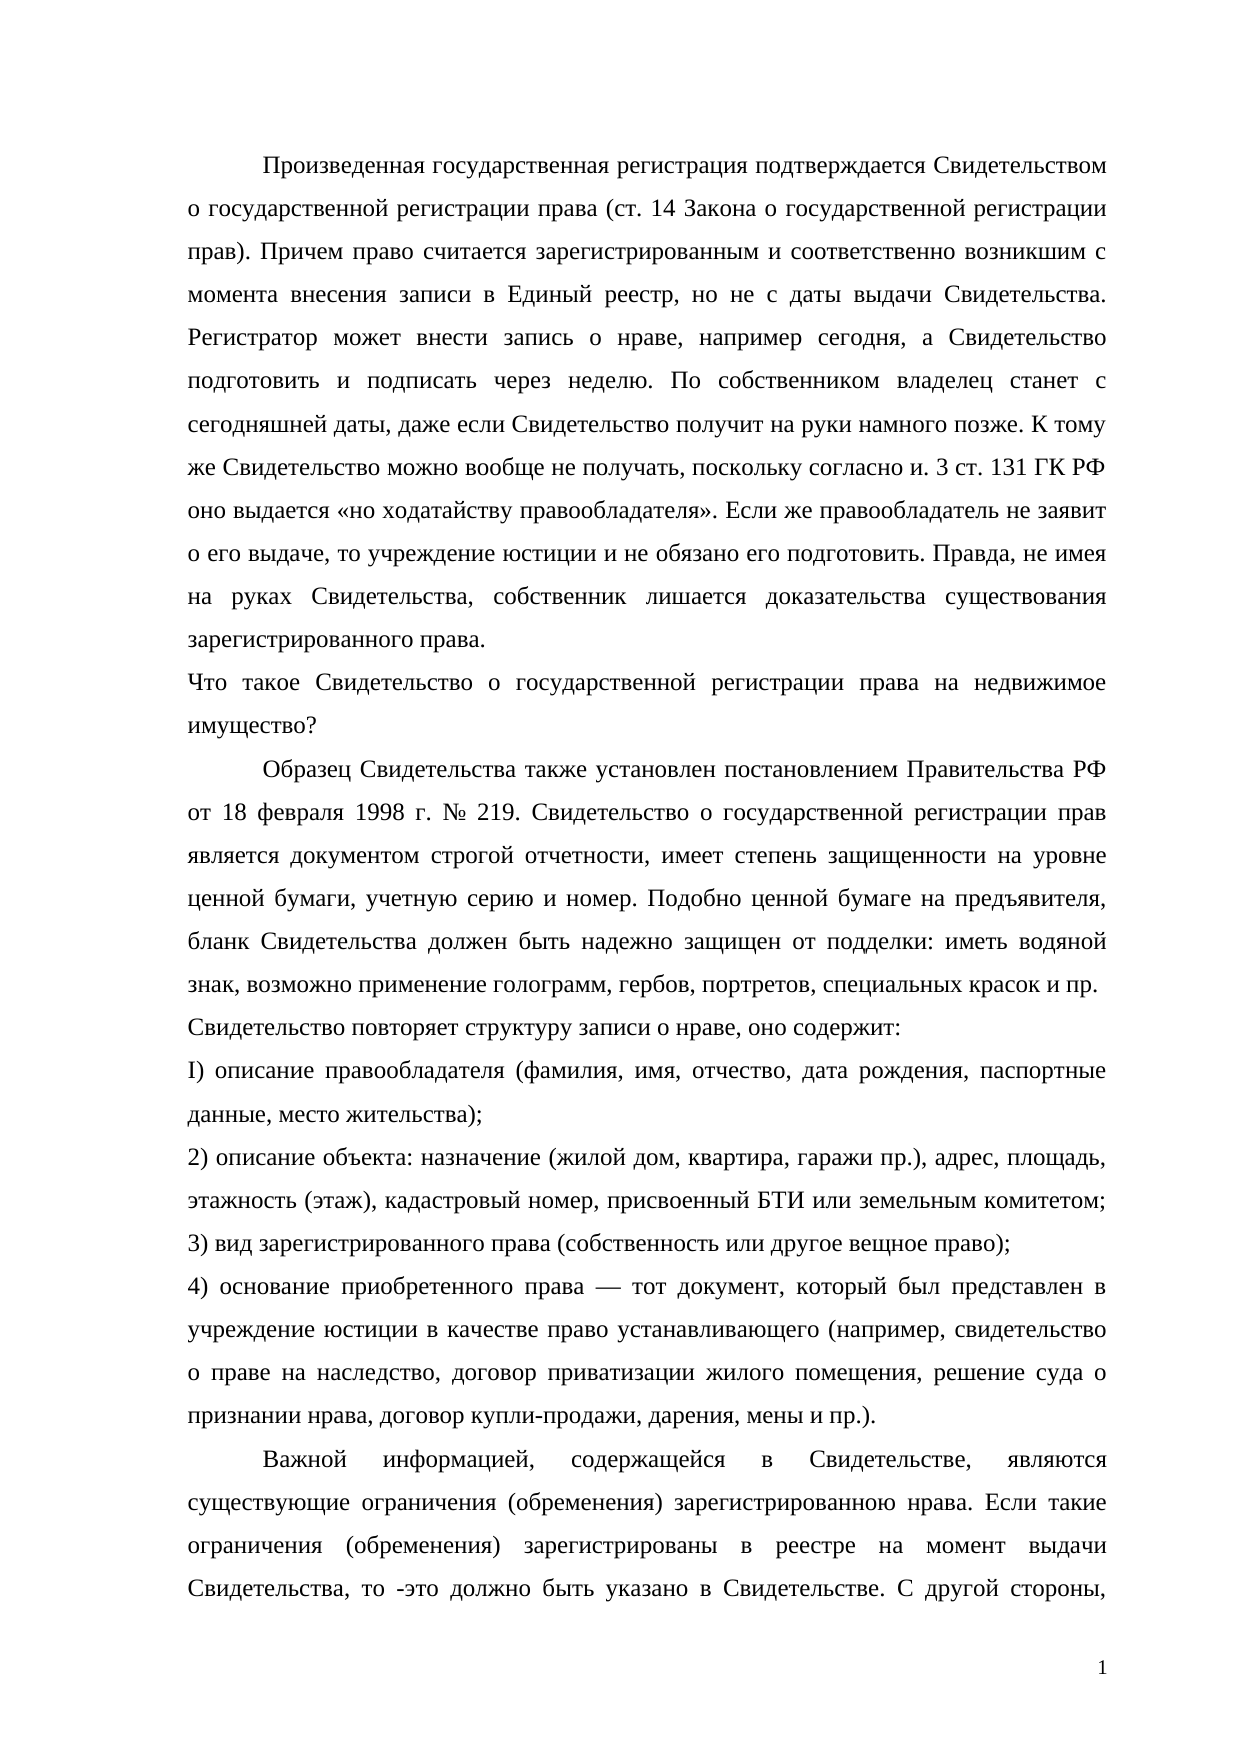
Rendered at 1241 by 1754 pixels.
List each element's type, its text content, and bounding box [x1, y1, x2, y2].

text 2) описание объекта: назначение (жилой дом, квартира, гаражи пр.), адрес, площадь, этажность (этаж), кадастровый номер, присвоенный БТИ или земельным комитетом; 3) вид зарегистрированного права (собственность или другое вещное право); [187, 1142, 1107, 1257]
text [187, 1444, 1107, 1602]
text I) описание правообладателя (фамилия, имя, отчество, дата рождения, паспортные данные, место жительства); [187, 1056, 1107, 1127]
text Свидетельство повторяет структуру записи о нраве, оно содержит: [187, 1012, 1107, 1041]
text Произведенная государственная регистрация подтверждается Свидетельством о государственной регистрации права (ст. 14 Закона о государственной регистрации прав). Причем право считается зарегистрированным и соответственно возникшим с момента внесения записи в Единый реестр, но не с даты выдачи Свидетельства. Регистратор может внести запись о нраве, например сегодня, а Свидетельство подготовить и подписать через неделю. По собственником владелец станет с сегодняшней даты, даже если Свидетельство получит на руки намного позже. К тому же Свидетельство можно вообще не получать, поскольку согласно и. 3 ст. 131 ГК РФ оно выдается «но ходатайству правообладателя». Если же правообладатель не заявит о его выдаче, то учреждение юстиции и не обязано его подготовить. Правда, не имея на руках Свидетельства, собственник лишается доказательства существования зарегистрированного права. [187, 150, 1107, 653]
text Образец Свидетельства также установлен постановлением Правительства РФ от 18 февраля 1998 г. № 219. Свидетельство о государственной регистрации прав является документом строгой отчетности, имеет степень защищенности на уровне ценной бумаги, учетную серию и номер. Подобно ценной бумаге на предъявителя, бланк Свидетельства должен быть надежно защищен от подделки: иметь водяной знак, возможно применение голограмм, гербов, портретов, специальных красок и пр. [187, 754, 1107, 998]
text Что такое Свидетельство о государственной регистрации права на недвижимое имущество? [187, 667, 1107, 739]
text 4) основание приобретенного права — тот документ, который был представлен в учреждение юстиции в качестве право устанавливающего (например, свидетельство о праве на наследство, договор приватизации жилого помещения, решение суда о признании нрава, договор купли-продажи, дарения, мены и пр.). [187, 1271, 1107, 1429]
